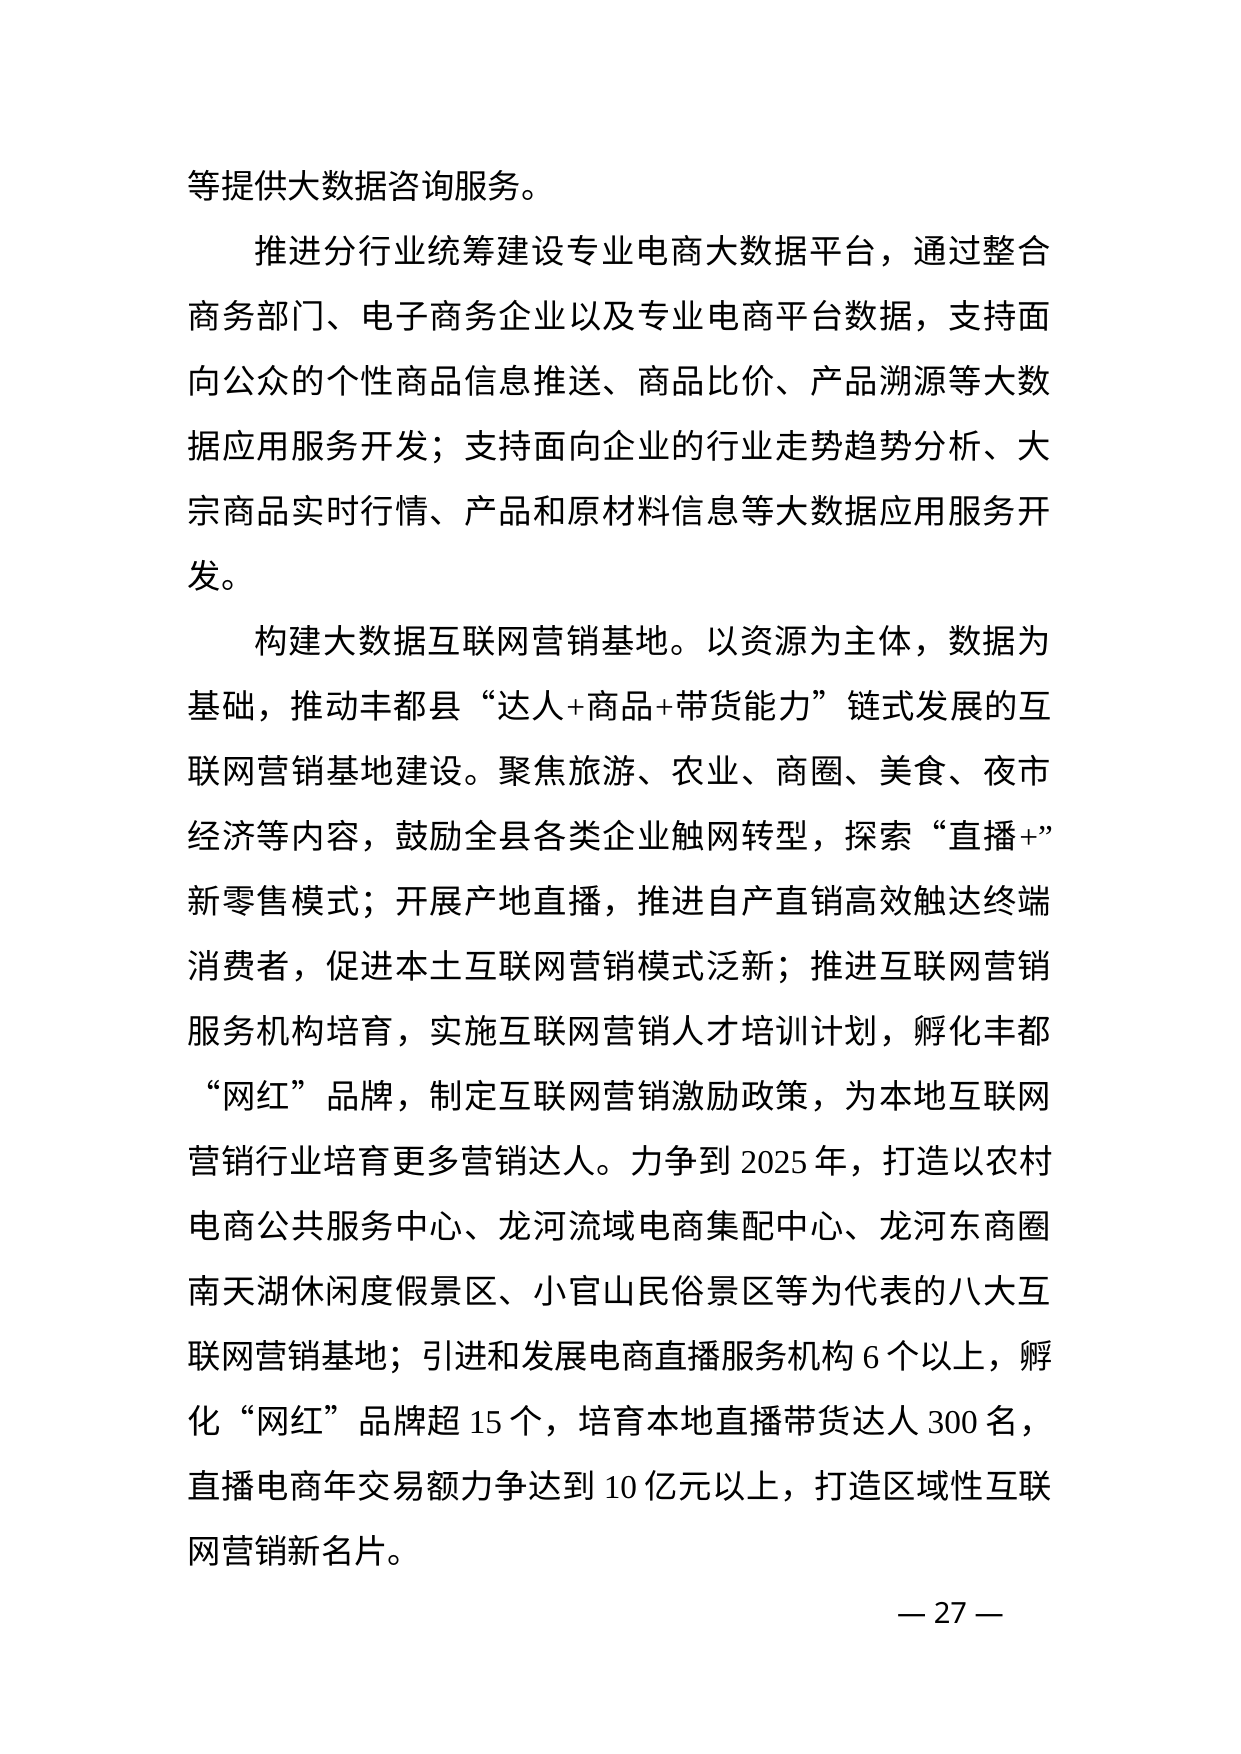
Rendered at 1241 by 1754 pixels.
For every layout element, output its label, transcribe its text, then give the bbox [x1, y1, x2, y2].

text 推进分行业统筹建设专业电商大数据平台，通过整合商务部门、电子商务企业以及专业电商平台数据，支持面向公众的个性商品信息推送、商品比价、产品溯源等大数据应用服务开发；支持面向企业的行业走势趋势分析、大宗商品实时行情、产品和原材料信息等大数据应用服务开发。 [187, 217, 1053, 607]
text 构建大数据互联网营销基地。以资源为主体，数据为基础，推动丰都县“达人+商品+带货能力”链式发展的互联网营销基地建设。聚焦旅游、农业、商圈、美食、夜市经济等内容，鼓励全县各类企业触网转型，探索“直播+”新零售模式；开展产地直播，推进自产直销高效触达终端消费者，促进本土互联网营销模式泛新；推进互联网营销服务机构培育，实施互联网营销人才培训计划，孵化丰都“网红”品牌，制定互联网营销激励政策，为本地互联网营销行业培育更多营销达人。力争到2025年，打造以农村电商公共服务中心、龙河流域电商集配中心、龙河东商圈、南天湖休闲度假景区、小官山民俗景区等为代表的八大互联网营销基地；引进和发展电商直播服务机构6个以上，孵化“网红”品牌超15个，培育本地直播带货达人300名，直播电商年交易额力争达到10亿元以上，打造区域性互联网营销新名片。 [187, 607, 1053, 1582]
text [187, 152, 1053, 217]
